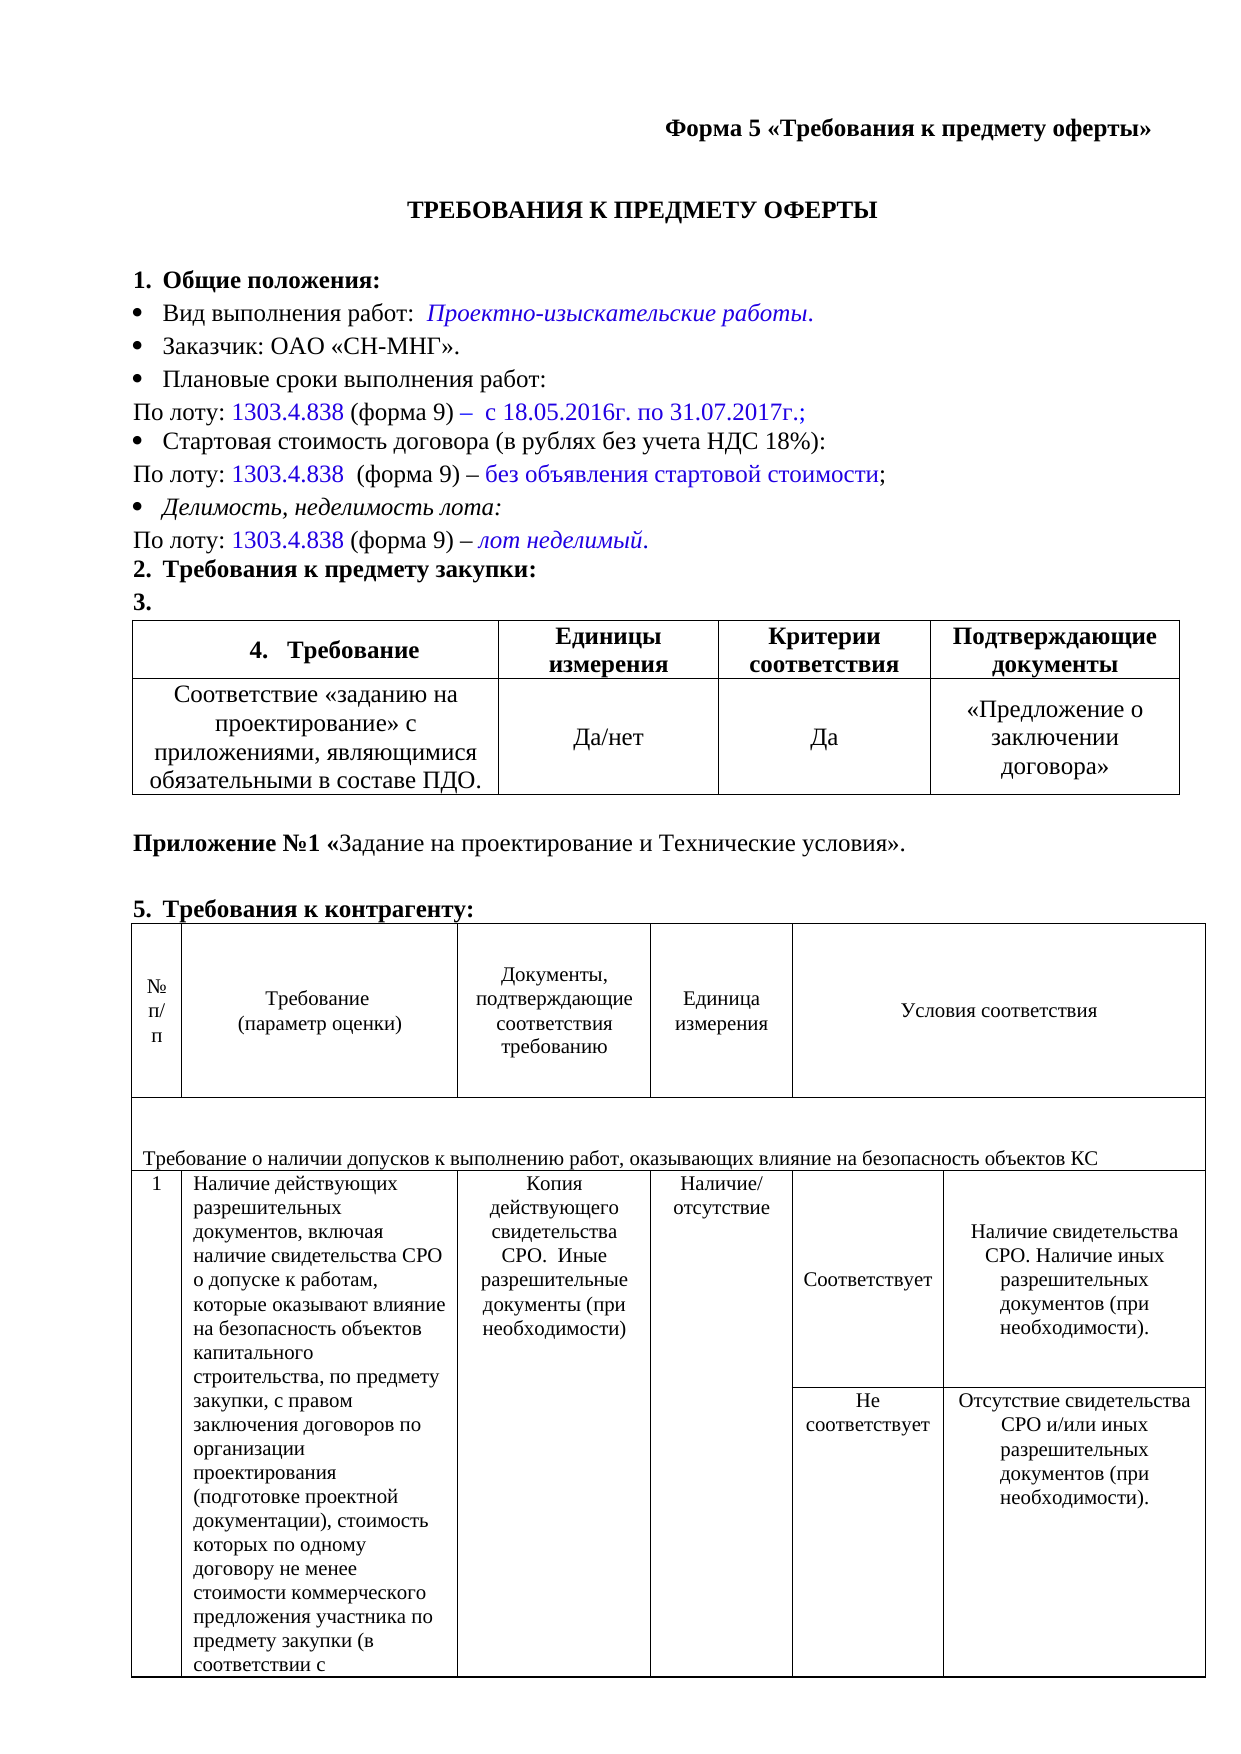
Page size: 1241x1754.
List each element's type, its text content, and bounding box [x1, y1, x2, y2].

table_header Единицы измерения [499, 621, 718, 678]
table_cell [944, 1388, 1205, 1676]
table_cell Да/нет [499, 679, 718, 794]
text По лоту: 1303.4.838 (форма 9) – без объявления стартовой стоимости; [133, 459, 1152, 488]
text По лоту: 1303.4.838 (форма 9) – лот неделимый. [133, 525, 1152, 554]
text Форма 5 «Требования к предмету оферты» [133, 113, 1152, 141]
text По лоту: 1303.4.838 (форма 9) – с 18.05.2016г. по 31.07.2017г.; [133, 397, 1152, 426]
table_cell Соответствие «заданию на проектирование» с приложениями, являющимися обязательными в составе ПДО. [133, 679, 498, 794]
list Заказчик: ОАО «СН-МНГ». [133, 331, 1152, 360]
table_cell Копия действующего свидетельства СРО. Иные разрешительные документы (при необходимости) [458, 1171, 650, 1676]
list Стартовая стоимость договора (в рублях без учета НДС 18%): [133, 426, 1152, 455]
list Делимость, неделимость лота: [133, 492, 1152, 521]
table_header Условия соответствия [793, 924, 1205, 1097]
list Требования к предмету закупки: [133, 554, 1152, 582]
table_header № п/п [132, 924, 181, 1097]
table_header Подтверждающие документы [931, 621, 1179, 678]
table_cell Не соответствует [793, 1388, 943, 1676]
list Плановые сроки выполнения работ: [133, 364, 1152, 393]
table_header Требование (параметр оценки) [182, 924, 457, 1097]
text ТРЕБОВАНИЯ К ПРЕДМЕТУ ОФЕРТЫ [133, 195, 1152, 224]
table_cell Соответствует [793, 1171, 943, 1387]
table_header Единица измерения [651, 924, 792, 1097]
table_cell Наличие свидетельства СРО. Наличие иных разрешительных документов (при необходимости). [944, 1171, 1205, 1387]
list Приложение №1 «Задание на проектирование и Технические условия». [133, 828, 1152, 857]
list Требования к контрагенту: [133, 894, 1152, 923]
list Общие положения: [133, 265, 1152, 294]
table_cell Требование о наличии допусков к выполнению работ, оказывающих влияние на безопасность объектов КС [132, 1098, 1205, 1170]
table_cell Наличие действующих разрешительных документов, включая наличие свидетельства СРО о допуске к работам, которые оказывают влияние на безопасность объектов капитального строительства, по предмету закупки, с правом заключения договоров по организации проектирования (подготовке проектной документации), стоимость которых по одному договору не менее стоимости коммерческого предложения участника по предмету закупки (в соответствии с Градостроительным кодексом РФ) [182, 1171, 457, 1676]
table_header Требование [133, 621, 498, 678]
table_cell 1 [132, 1171, 181, 1676]
table_header Документы, подтверждающие соответствия требованию [458, 924, 650, 1097]
list Вид выполнения работ: Проектно-изыскательские работы. [133, 298, 1152, 327]
table_cell «Предложение о заключении договора» [931, 679, 1179, 794]
table_header Критерии соответствия [719, 621, 930, 678]
table_cell Да [719, 679, 930, 794]
table_cell Наличие/отсутствие [651, 1171, 792, 1676]
